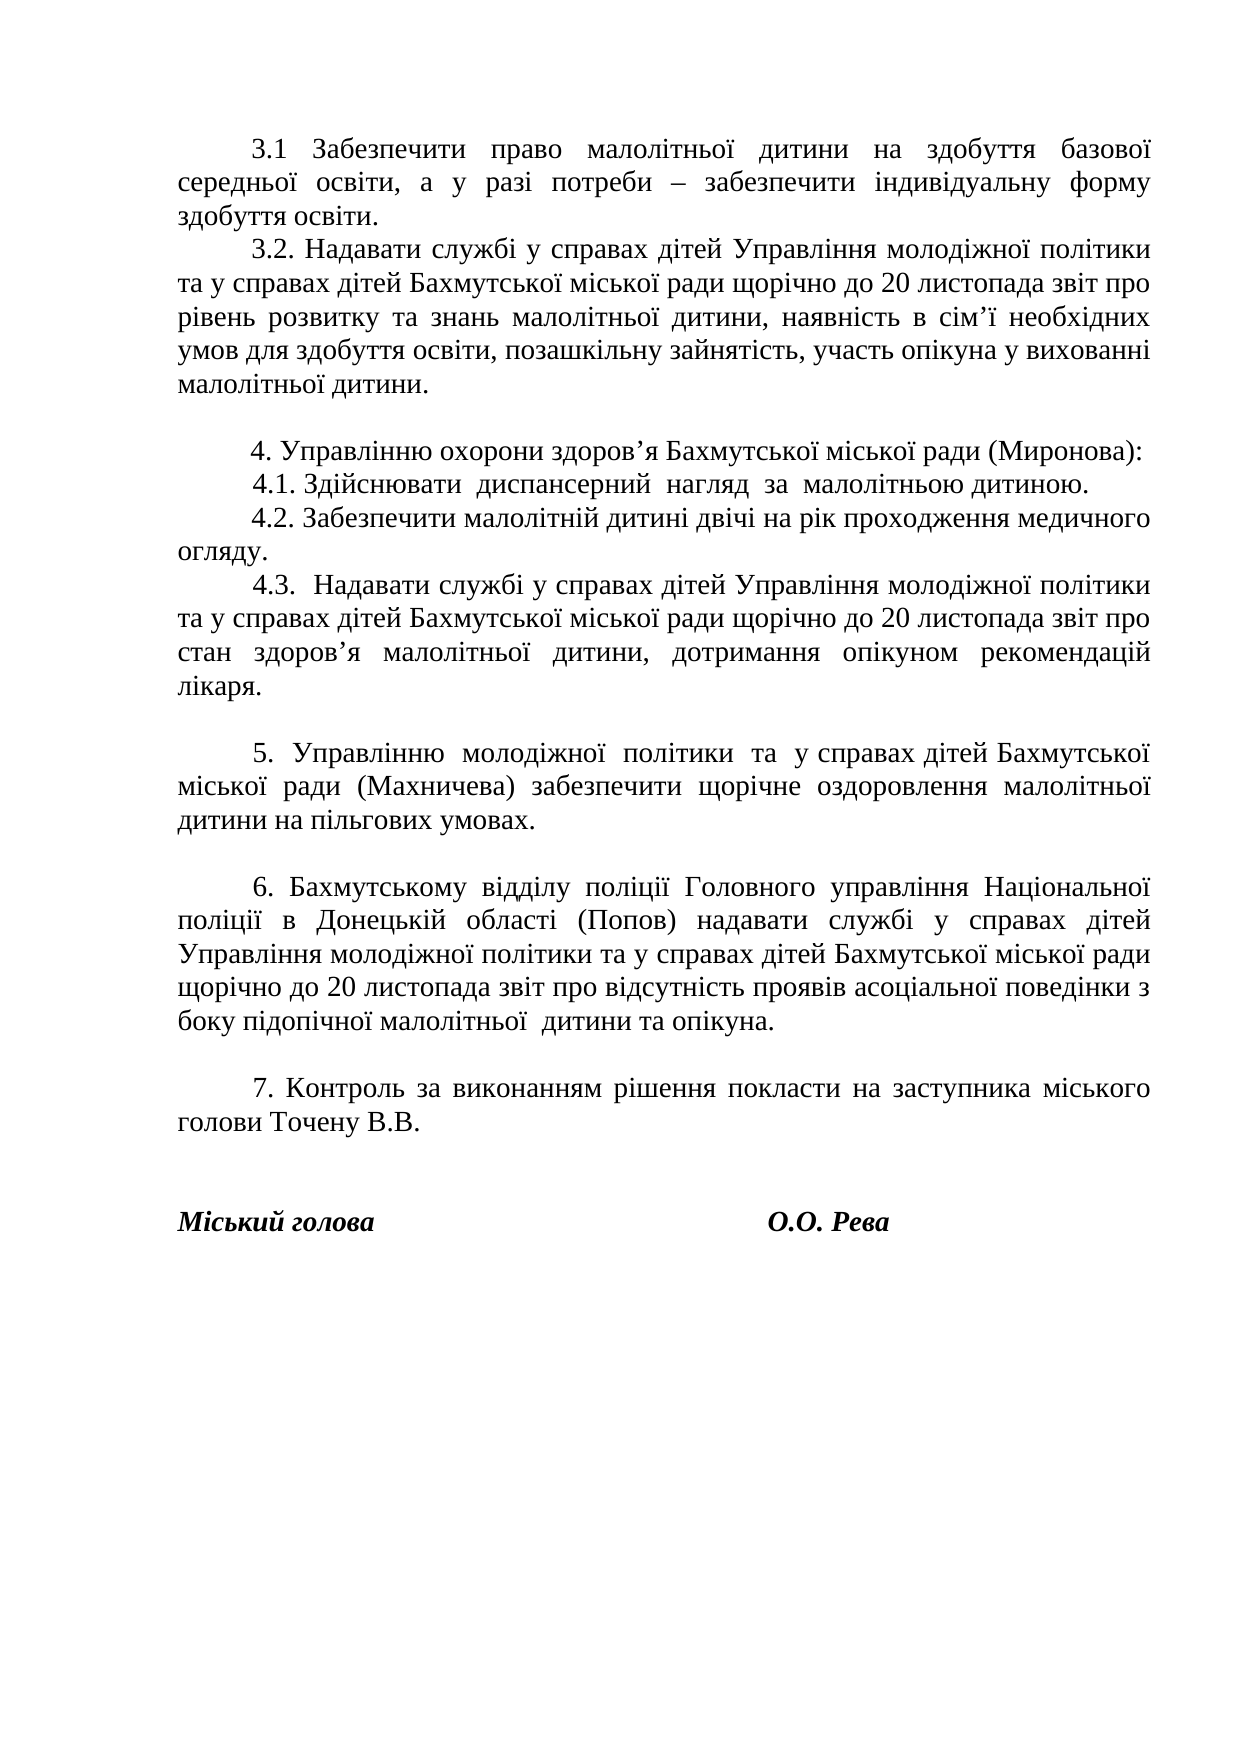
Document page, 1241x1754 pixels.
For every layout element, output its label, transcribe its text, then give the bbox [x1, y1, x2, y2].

text 3.1 Забезпечити право малолітньої дитини на здобуття базової середньої освіти, а у разі потреби – забезпечити індивідуальну форму здобуття освіти. [177, 131, 1152, 232]
text 4.2. Забезпечити малолітній дитині двічі на рік проходження медичного огляду. [177, 500, 1152, 567]
text 6. Бахмутському відділу поліції Головного управління Національної поліції в Донецькій області (Попов) надавати службі у справах дітей Управління молодіжної політики та у справах дітей Бахмутської міської ради щорічно до 20 листопада звіт про відсутність проявів асоціальної поведінки з боку підопічної малолітньої дитини та опікуна. [177, 869, 1152, 1037]
text 4.1. Здійснювати диспансерний нагляд за малолітньою дитиною. [177, 466, 1152, 500]
text 5. Управлінню молодіжної політики та у справах дітей Бахмутської міської ради (Махничева) забезпечити щорічне оздоровлення малолітньої дитини на пільгових умовах. [177, 735, 1152, 835]
text Міський голова О.О. Рева [177, 1204, 1152, 1238]
text 4. Управлінню охорони здоров’я Бахмутської міської ради (Миронова): [177, 433, 1152, 466]
text 3.2. Надавати службі у справах дітей Управління молодіжної політики та у справах дітей Бахмутської міської ради щорічно до 20 листопада звіт про рівень розвитку та знань малолітньої дитини, наявність в сім’ї необхідних умов для здобуття освіти, позашкільну зайнятість, участь опікуна у вихованні малолітньої дитини. [177, 232, 1152, 399]
text 7. Контроль за виконанням рішення покласти на заступника міського голови Точену В.В. [177, 1070, 1152, 1137]
text 4.3. Надавати службі у справах дітей Управління молодіжної політики та у справах дітей Бахмутської міської ради щорічно до 20 листопада звіт про стан здоров’я малолітньої дитини, дотримання опікуном рекомендацій лікаря. [177, 567, 1152, 701]
